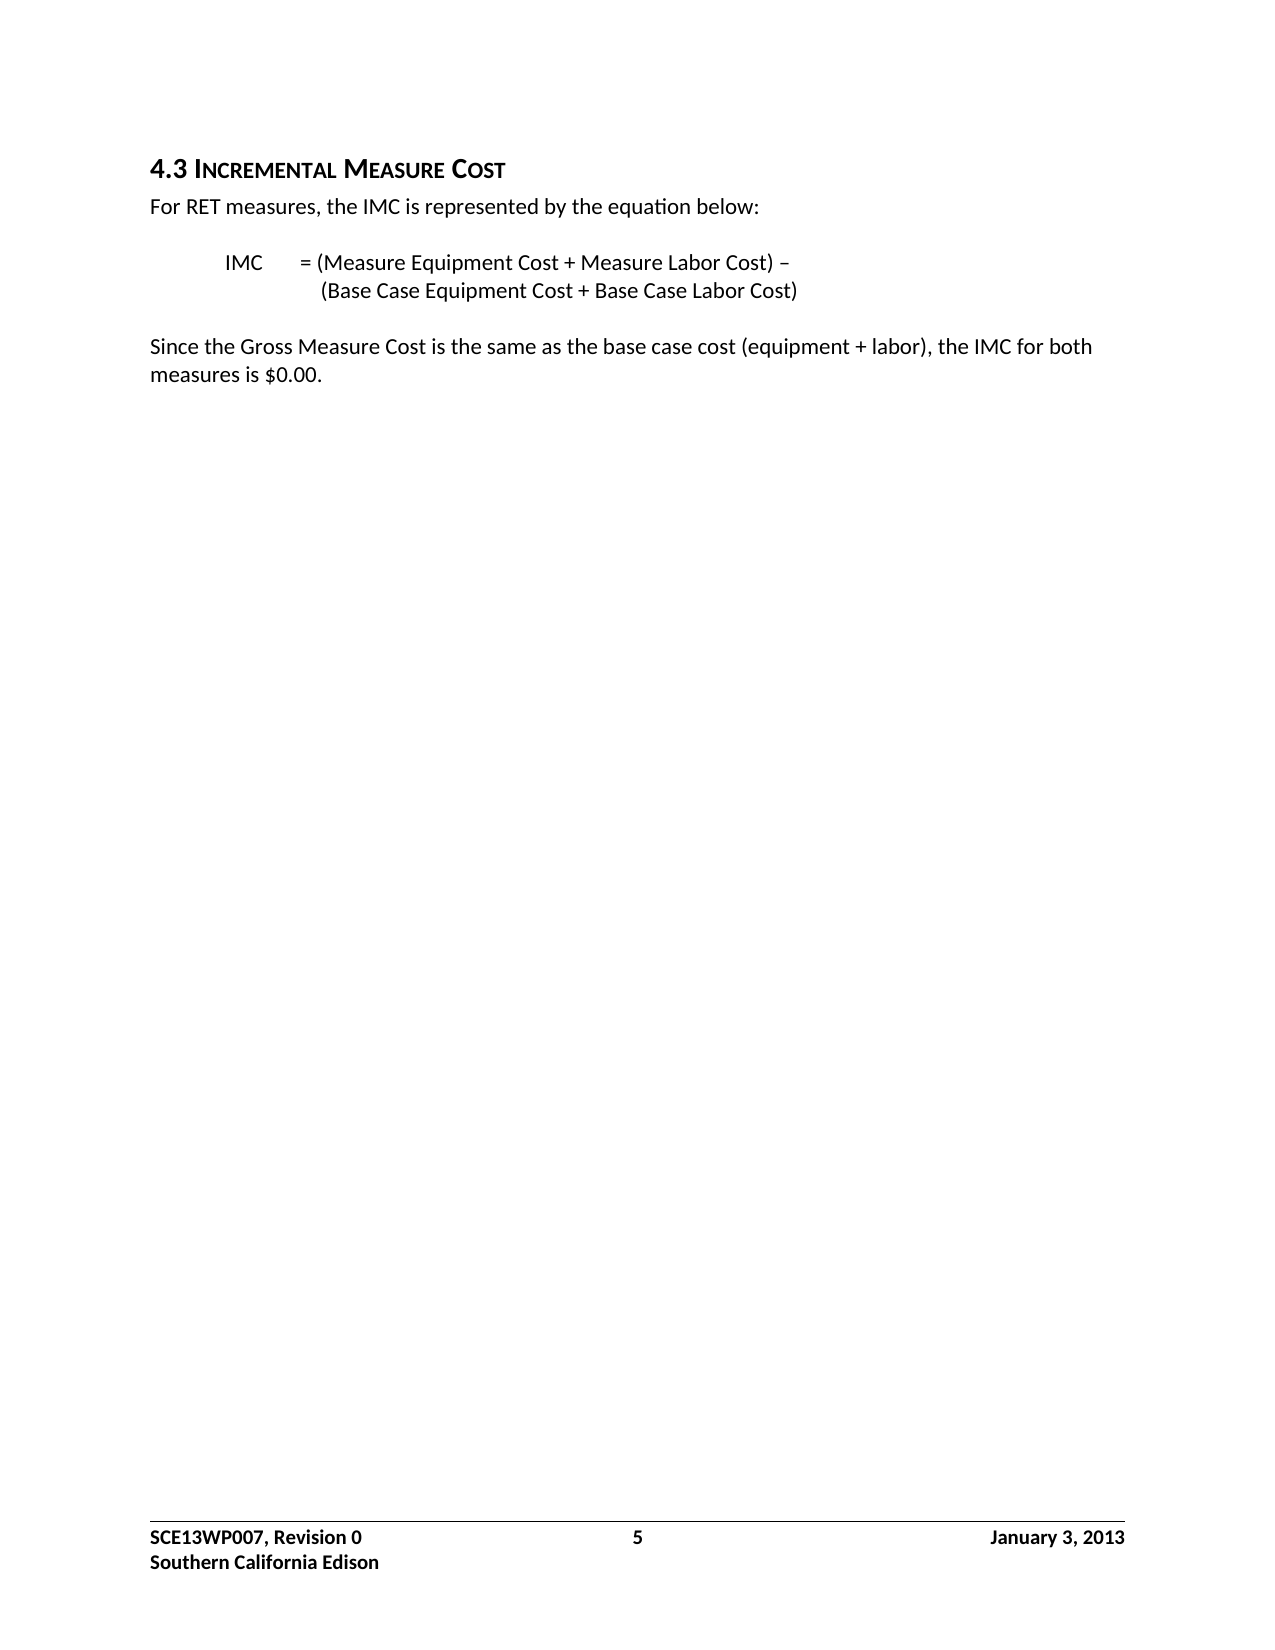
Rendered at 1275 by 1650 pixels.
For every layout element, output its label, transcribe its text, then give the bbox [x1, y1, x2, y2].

text Since the Gross Measure Cost is the same as the base case cost (equipment + labor), the IMC for both measures is $0.00. [150, 332, 1125, 388]
text = (Measure Equipment Cost + Measure Labor Cost) – [150, 248, 1125, 276]
text For RET measures, the is represented by the equation below: [150, 192, 1125, 220]
text (Base Case Equipment Cost + Base Case Labor Cost) [225, 276, 1125, 304]
subtitle 4.3 Incremental Measure Cost [150, 150, 1125, 186]
